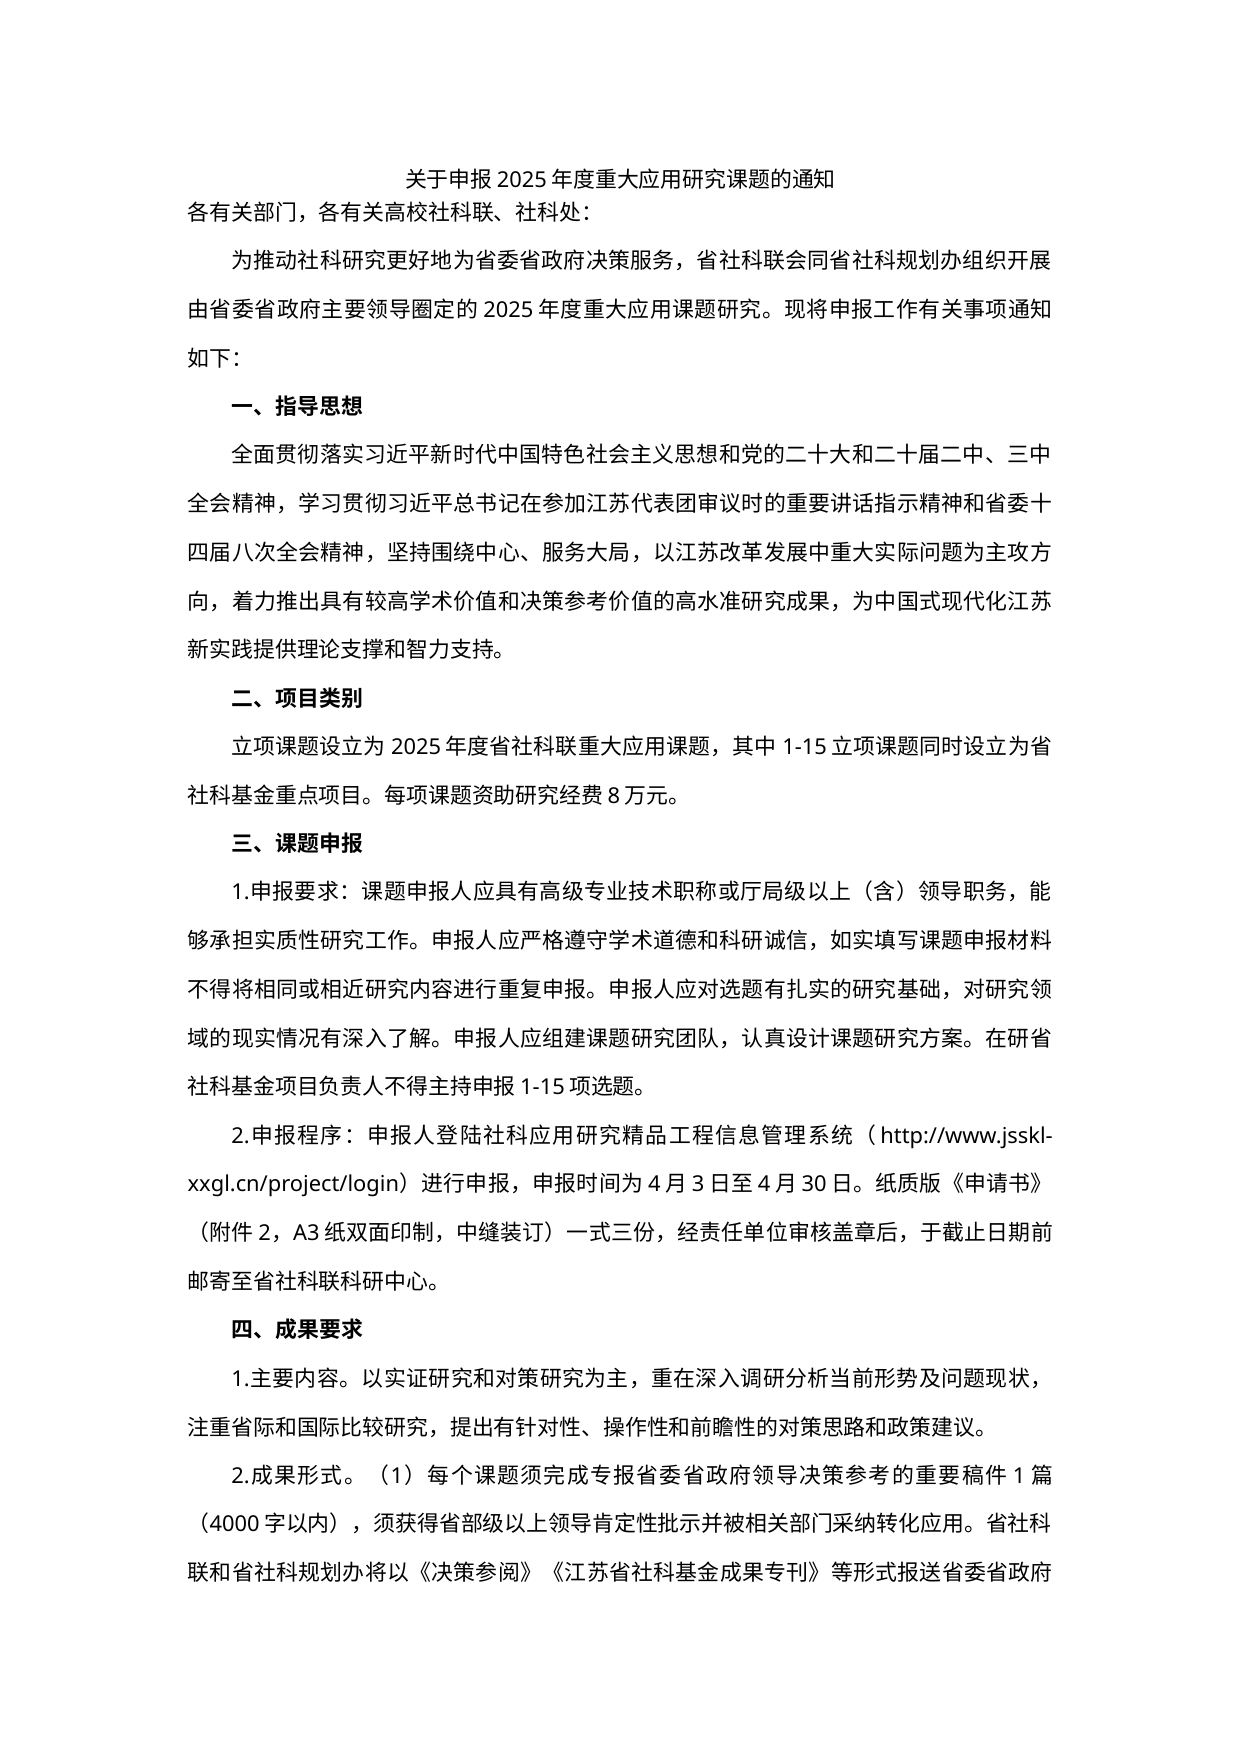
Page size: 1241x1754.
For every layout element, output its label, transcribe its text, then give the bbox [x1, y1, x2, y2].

text 为推动社科研究更好地为省委省政府决策服务，省社科联会同省社科规划办组织开展由省委省政府主要领导圈定的2025年度重大应用课题研究。现将申报工作有关事项通知如下： [187, 243, 1053, 373]
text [187, 1457, 1053, 1587]
text 四、成果要求 [187, 1312, 1053, 1344]
text 关于申报2025年度重大应用研究课题的通知 [187, 162, 1053, 194]
text 1.主要内容。以实证研究和对策研究为主，重在深入调研分析当前形势及问题现状，注重省际和国际比较研究，提出有针对性、操作性和前瞻性的对策思路和政策建议。 [187, 1360, 1053, 1442]
text 2.申报程序：申报人登陆社科应用研究精品工程信息管理系统（http://www.jsskl-xxgl.cn/project/login）进行申报，申报时间为4月3日至4月30日。纸质版《申请书》（附件2，A3纸双面印制，中缝装订）一式三份，经责任单位审核盖章后，于截止日期前邮寄至省社科联科研中心。 [187, 1117, 1053, 1296]
text 二、项目类别 [187, 680, 1053, 713]
text 全面贯彻落实习近平新时代中国特色社会主义思想和党的二十大和二十届二中、三中全会精神，学习贯彻习近平总书记在参加江苏代表团审议时的重要讲话指示精神和省委十四届八次全会精神，坚持围绕中心、服务大局，以江苏改革发展中重大实际问题为主攻方向，着力推出具有较高学术价值和决策参考价值的高水准研究成果，为中国式现代化江苏新实践提供理论支撑和智力支持。 [187, 437, 1053, 664]
text 立项课题设立为2025年度省社科联重大应用课题，其中1-15立项课题同时设立为省社科基金重点项目。每项课题资助研究经费8万元。 [187, 729, 1053, 810]
text 一、指导思想 [187, 389, 1053, 421]
text 三、课题申报 [187, 826, 1053, 858]
text 1.申报要求：课题申报人应具有高级专业技术职称或厅局级以上（含）领导职务，能够承担实质性研究工作。申报人应严格遵守学术道德和科研诚信，如实填写课题申报材料，不得将相同或相近研究内容进行重复申报。申报人应对选题有扎实的研究基础，对研究领域的现实情况有深入了解。申报人应组建课题研究团队，认真设计课题研究方案。在研省社科基金项目负责人不得主持申报1-15项选题。 [187, 874, 1053, 1102]
text 各有关部门，各有关高校社科联、社科处： [187, 194, 1053, 227]
